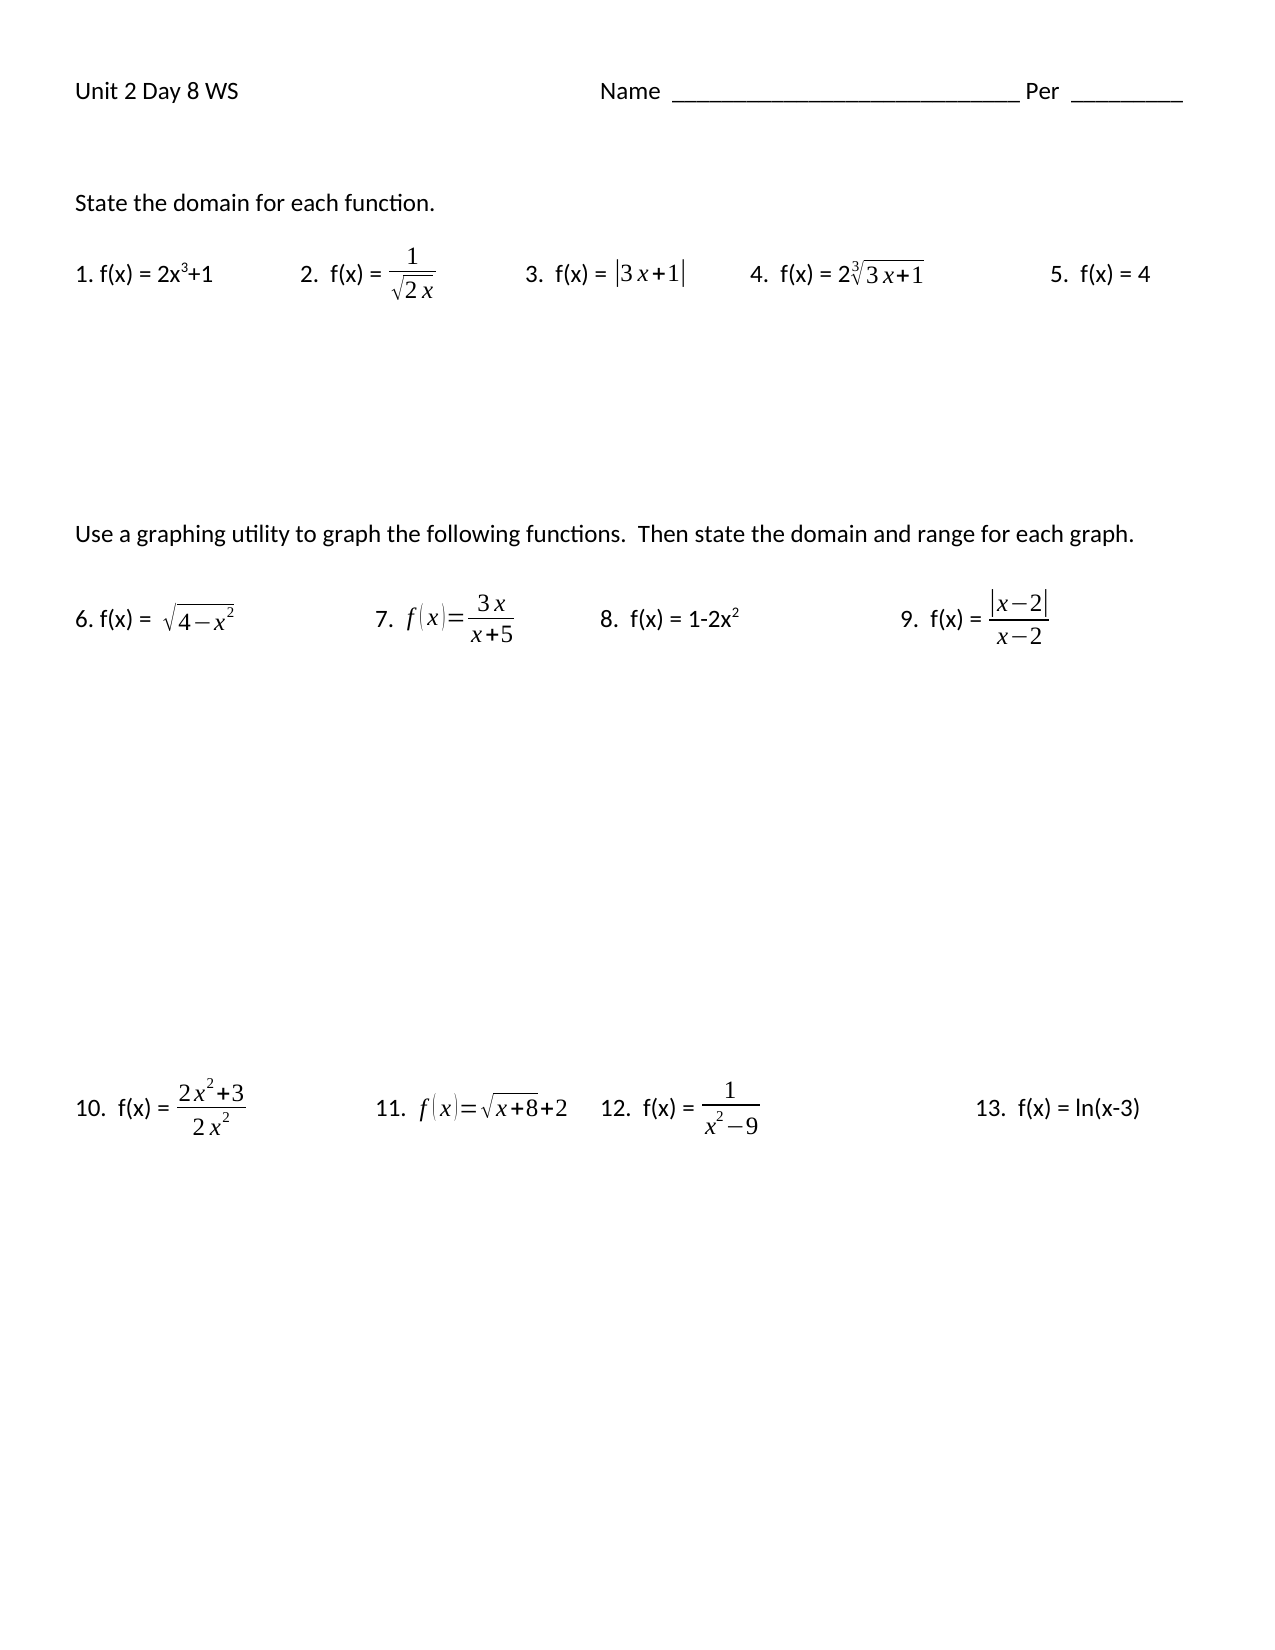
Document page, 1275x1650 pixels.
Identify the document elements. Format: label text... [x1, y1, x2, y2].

text Unit 2 Day 8 WS Name ____________________________ Per _________ [75, 75, 1200, 106]
text 10. f(x) = 11. 12. f(x) = 13. f(x) = ln(x-3) [75, 1074, 1200, 1140]
text Use a graphing utility to graph the following functions. Then state the domain and range for each graph. [75, 518, 1200, 548]
text 1. f(x) = 2x3+1 2. f(x) = 3. f(x) = 4. f(x) = 2 5. f(x) = 4 [75, 242, 1200, 303]
text 6. f(x) = 7. 8. f(x) = 1-2x2 9. f(x) = [75, 588, 1200, 650]
text State the domain for each function. [75, 187, 1200, 217]
